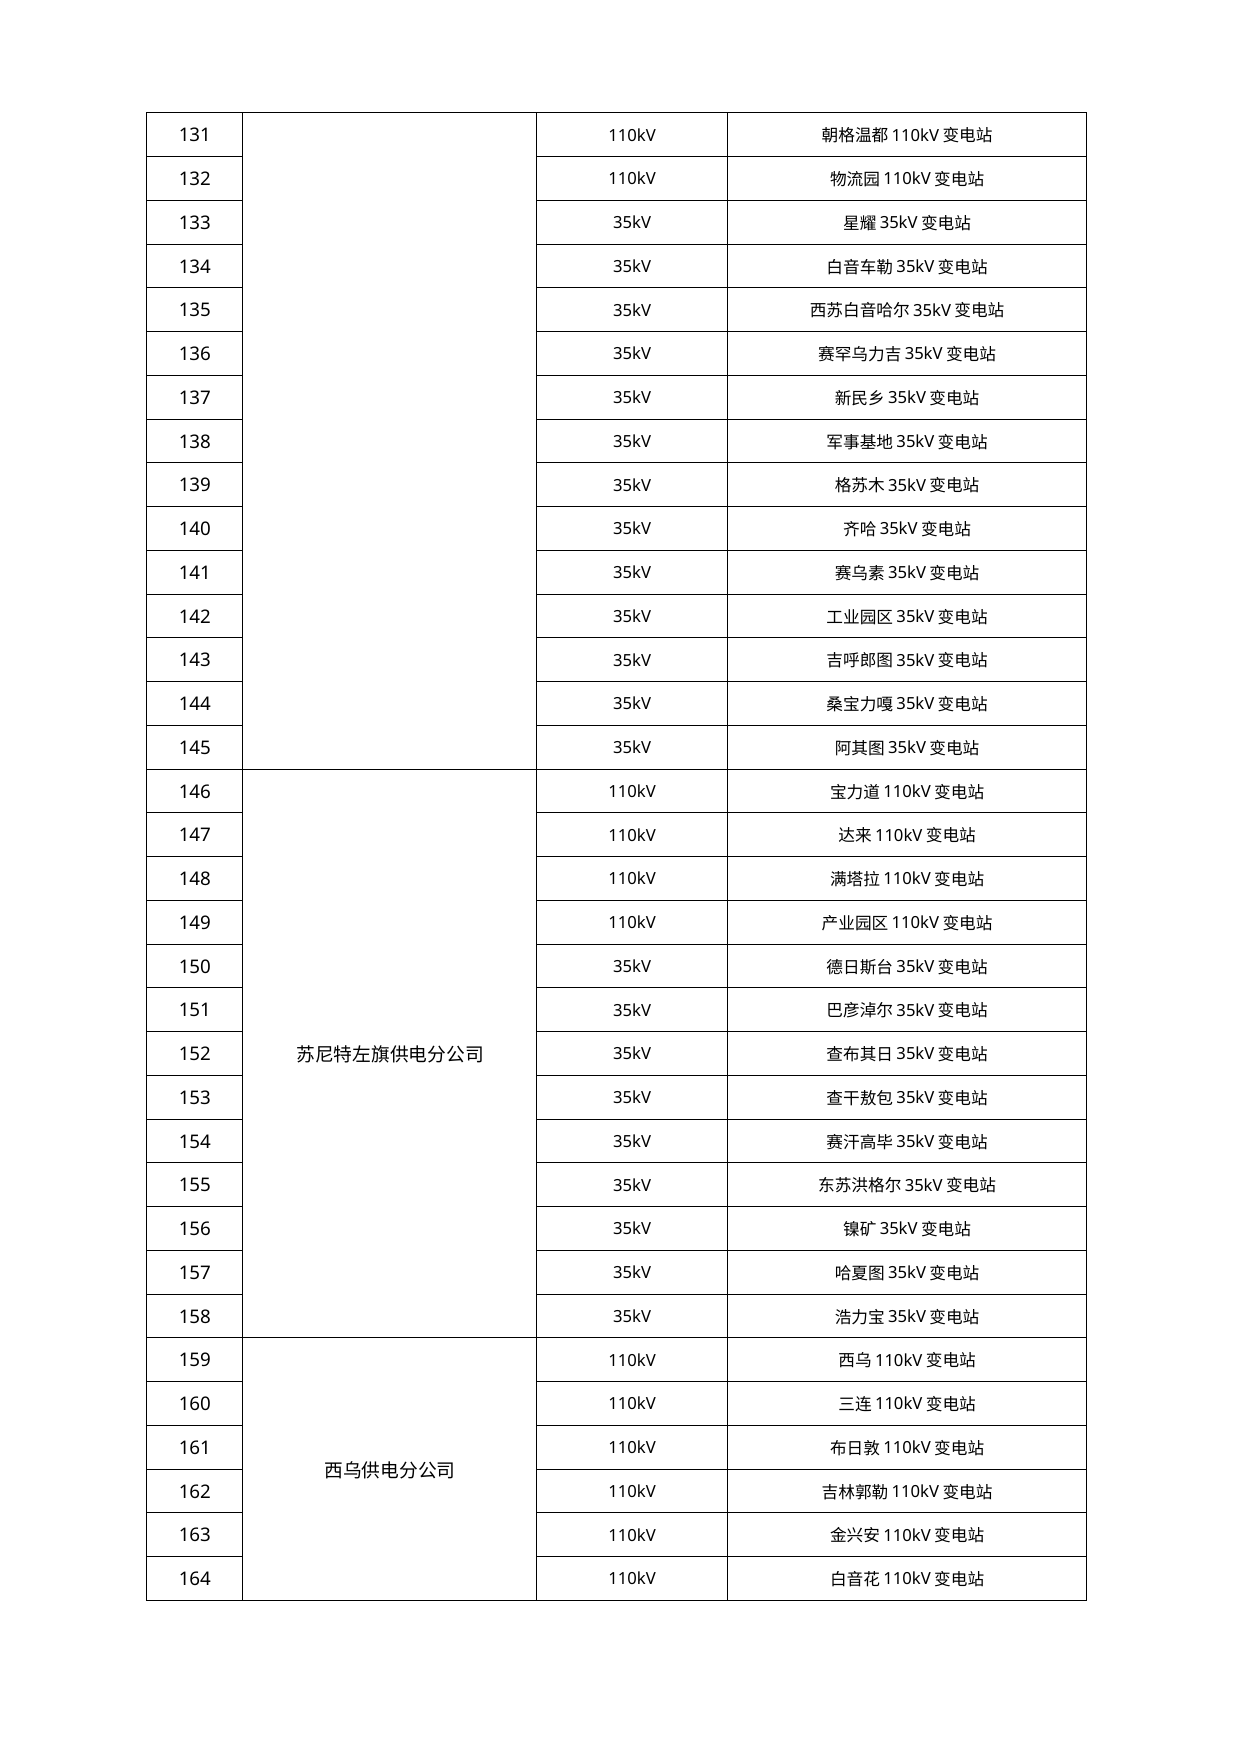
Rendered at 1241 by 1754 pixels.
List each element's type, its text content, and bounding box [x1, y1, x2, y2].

table_cell 东苏洪格尔35kV变电站 [728, 1163, 1086, 1206]
table_cell 工业园区35kV变电站 [728, 595, 1086, 637]
table_cell 金兴安110kV变电站 [728, 1513, 1086, 1556]
table_cell 35kV [537, 201, 727, 243]
table_cell 阿其图35kV变电站 [728, 726, 1086, 768]
table_cell 162 [147, 1470, 242, 1512]
table_cell 159 [147, 1338, 242, 1381]
table_cell 35kV [537, 420, 727, 462]
table_cell 132 [147, 157, 242, 200]
table_cell 满塔拉110kV变电站 [728, 857, 1086, 900]
table_cell 新民乡35kV变电站 [728, 376, 1086, 418]
table_cell 达来110kV变电站 [728, 813, 1086, 856]
table_cell 35kV [537, 988, 727, 1031]
table_cell 浩力宝35kV变电站 [728, 1295, 1086, 1337]
table_cell 德日斯台35kV变电站 [728, 945, 1086, 987]
table_cell 147 [147, 813, 242, 856]
table_cell 35kV [537, 1207, 727, 1250]
table_cell 35kV [537, 245, 727, 287]
table_cell 35kV [537, 1120, 727, 1162]
table_cell 110kV [537, 770, 727, 812]
table_cell 35kV [537, 332, 727, 375]
table_cell 西乌供电分公司 [243, 1338, 536, 1600]
table_cell 产业园区110kV变电站 [728, 901, 1086, 943]
table_cell 148 [147, 857, 242, 900]
table_cell 142 [147, 595, 242, 637]
table_cell 赛汗高毕35kV变电站 [728, 1120, 1086, 1162]
table_cell 141 [147, 551, 242, 593]
table_cell 白音花110kV变电站 [728, 1557, 1086, 1600]
table_cell 赛罕乌力吉35kV变电站 [728, 332, 1086, 375]
table_cell 145 [147, 726, 242, 768]
table_cell 桑宝力嘎35kV变电站 [728, 682, 1086, 725]
table_cell 35kV [537, 638, 727, 681]
table_cell 157 [147, 1251, 242, 1293]
table_cell 赛乌素35kV变电站 [728, 551, 1086, 593]
table_cell 151 [147, 988, 242, 1031]
table_cell 35kV [537, 288, 727, 331]
table_cell 星耀35kV变电站 [728, 201, 1086, 243]
table_cell 110kV [537, 901, 727, 943]
table_cell 35kV [537, 1032, 727, 1075]
table_cell 149 [147, 901, 242, 943]
table_cell 35kV [537, 376, 727, 418]
table_cell 吉呼郎图35kV变电站 [728, 638, 1086, 681]
table_cell 35kV [537, 551, 727, 593]
table_cell 军事基地35kV变电站 [728, 420, 1086, 462]
table_cell 三连110kV变电站 [728, 1382, 1086, 1425]
table_cell 布日敦110kV变电站 [728, 1426, 1086, 1468]
table_cell 140 [147, 507, 242, 550]
table_cell 物流园110kV变电站 [728, 157, 1086, 200]
table_cell 138 [147, 420, 242, 462]
table_cell 格苏木35kV变电站 [728, 463, 1086, 506]
table_cell 135 [147, 288, 242, 331]
table_cell 133 [147, 201, 242, 243]
table_cell 35kV [537, 726, 727, 768]
table_cell 143 [147, 638, 242, 681]
table_cell 137 [147, 376, 242, 418]
table_cell 110kV [537, 813, 727, 856]
table_cell 镍矿35kV变电站 [728, 1207, 1086, 1250]
table_cell 朝格温都110kV变电站 [728, 113, 1086, 156]
table_cell 163 [147, 1513, 242, 1556]
table_cell 110kV [537, 1470, 727, 1512]
table_cell 136 [147, 332, 242, 375]
table_cell 131 [147, 113, 242, 156]
table_cell 35kV [537, 507, 727, 550]
table_cell 134 [147, 245, 242, 287]
table_cell 齐哈35kV变电站 [728, 507, 1086, 550]
table_cell 查干敖包35kV变电站 [728, 1076, 1086, 1118]
table_cell 35kV [537, 1076, 727, 1118]
table_cell 110kV [537, 1513, 727, 1556]
table_cell 144 [147, 682, 242, 725]
table_cell 150 [147, 945, 242, 987]
table_cell 宝力道110kV变电站 [728, 770, 1086, 812]
table_cell 160 [147, 1382, 242, 1425]
table_cell 西苏白音哈尔35kV变电站 [728, 288, 1086, 331]
table_cell 155 [147, 1163, 242, 1206]
table_cell 110kV [537, 113, 727, 156]
table_cell 154 [147, 1120, 242, 1162]
table_cell 110kV [537, 1426, 727, 1468]
table_cell 35kV [537, 595, 727, 637]
table_cell 查布其日35kV变电站 [728, 1032, 1086, 1075]
table_cell 吉林郭勒110kV变电站 [728, 1470, 1086, 1512]
table_cell 110kV [537, 1557, 727, 1600]
table_cell 白音车勒35kV变电站 [728, 245, 1086, 287]
table_cell 110kV [537, 1382, 727, 1425]
table_cell 153 [147, 1076, 242, 1118]
table_cell 巴彦淖尔35kV变电站 [728, 988, 1086, 1031]
table_cell 161 [147, 1426, 242, 1468]
table_cell 110kV [537, 857, 727, 900]
table_cell 110kV [537, 1338, 727, 1381]
table_cell 164 [147, 1557, 242, 1600]
table_cell 156 [147, 1207, 242, 1250]
table_cell 35kV [537, 945, 727, 987]
table_cell 35kV [537, 1163, 727, 1206]
table_cell 110kV [537, 157, 727, 200]
table_cell 苏尼特左旗供电分公司 [243, 770, 536, 1337]
table_cell 158 [147, 1295, 242, 1337]
table_cell 35kV [537, 1295, 727, 1337]
table_cell 哈夏图35kV变电站 [728, 1251, 1086, 1293]
table_cell 35kV [537, 682, 727, 725]
table_cell 139 [147, 463, 242, 506]
table_cell 西乌110kV变电站 [728, 1338, 1086, 1381]
table_cell 35kV [537, 1251, 727, 1293]
table_cell 152 [147, 1032, 242, 1075]
table_cell 35kV [537, 463, 727, 506]
table_cell 146 [147, 770, 242, 812]
